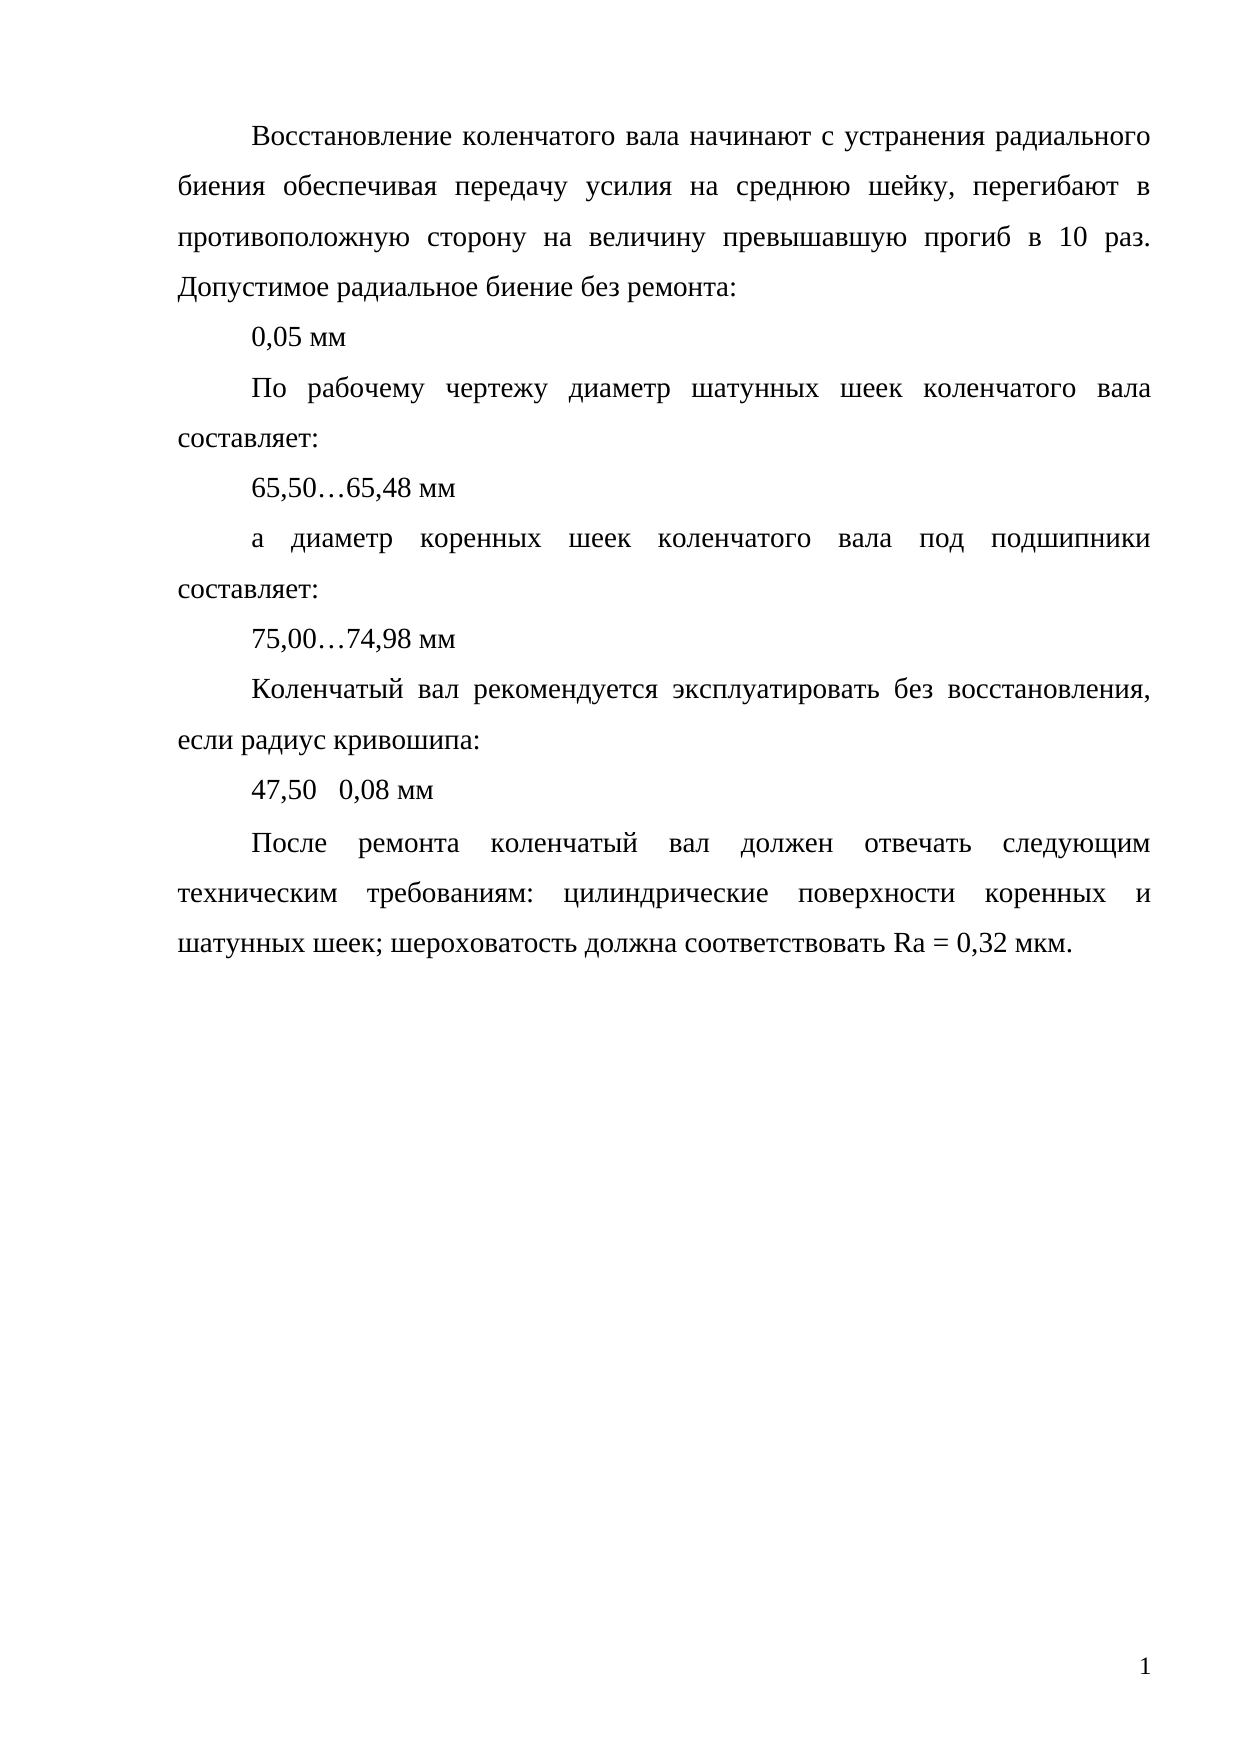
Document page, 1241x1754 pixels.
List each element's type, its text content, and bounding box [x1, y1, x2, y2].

text 47,50 [177, 772, 1152, 806]
text После ремонта коленчатый вал должен отвечать следующим техническим требованиям: цилиндрические поверхности коренных и шатунных шеек; шероховатость должна соответствовать Ra = 0,32 мкм. [177, 825, 1152, 959]
text 65,50…65,48 мм [177, 470, 1152, 504]
text По рабочему чертежу диаметр шатунных шеек коленчатого вала составляет: [177, 370, 1152, 453]
text 75,00…74,98 мм [177, 621, 1152, 655]
text а диаметр коренных шеек коленчатого вала под подшипники составляет: [177, 521, 1152, 604]
text Восстановление коленчатого вала начинают с устранения радиального биения обеспечивая передачу усилия на среднюю шейку, перегибают в противоположную сторону на величину превышавшую прогиб в 10 раз. Допустимое радиальное биение без ремонта: [177, 118, 1152, 303]
text Коленчатый вал рекомендуется эксплуатировать без восстановления, если радиус кривошипа: [177, 672, 1152, 755]
